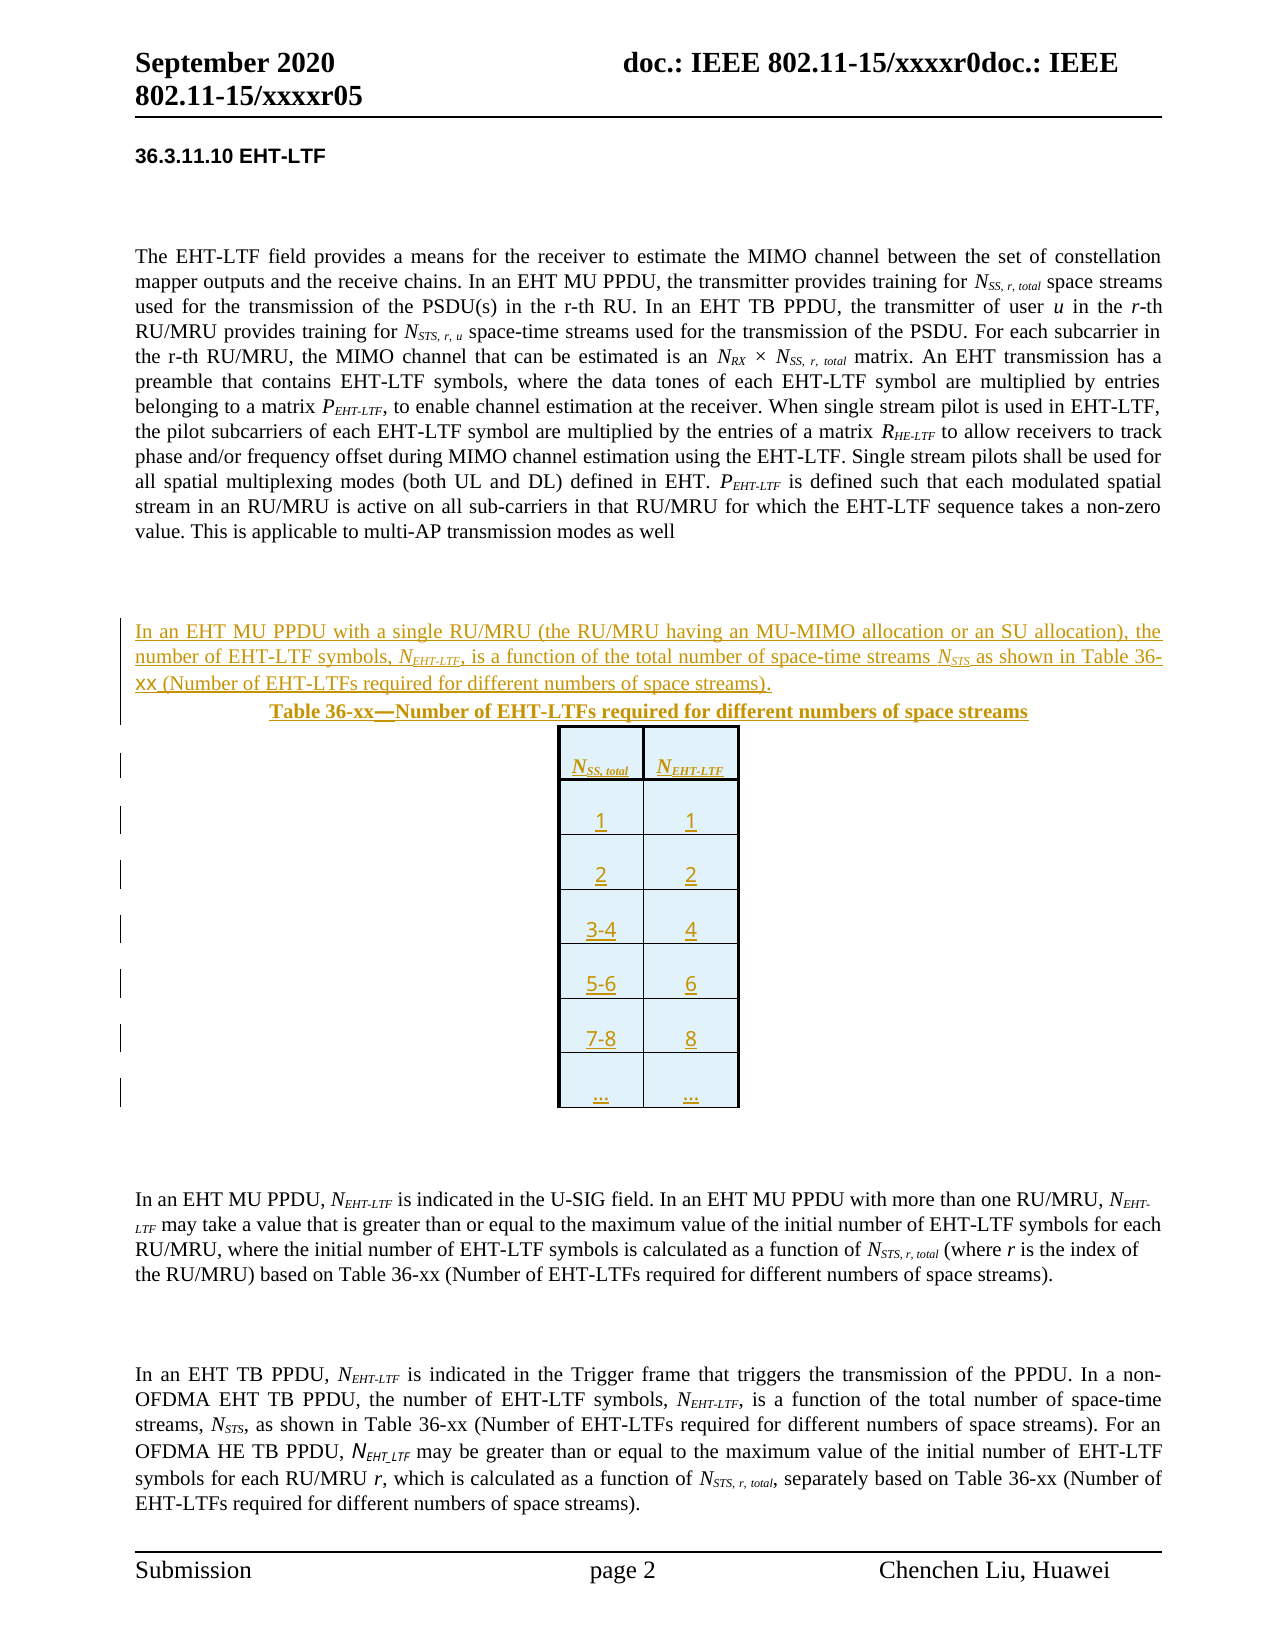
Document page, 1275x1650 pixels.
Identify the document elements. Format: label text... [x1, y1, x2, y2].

text In an EHT TB PPDU, NEHT-LTF is indicated in the Trigger frame that triggers the transmission of the PPDU. In a non-OFDMA EHT TB PPDU, the number of EHT-LTF symbols, NEHT-LTF, is a function of the total number of space-time streams, NSTS, as shown in Table 36-xx (Number of EHT-LTFs required for different numbers of space streams). For an OFDMA HE TB PPDU, NEHT_LTF may be greater than or equal to the maximum value of the initial number of EHT-LTF symbols for each RU/MRU r, which is calculated as a function of NSTS, r, total, separately based on Table 36-xx (Number of EHT-LTFs required for different numbers of space streams). [135, 1361, 1162, 1515]
text The EHT-LTF field provides a means for the receiver to estimate the MIMO channel between the set of constellation mapper outputs and the receive chains. In an EHT MU PPDU, the transmitter provides training for NSS, r, total space streams used for the transmission of the PSDU(s) in the r-th RU. In an EHT TB PPDU, the transmitter of user u in the r-th RU/MRU provides training for NSTS, r, u space-time streams used for the transmission of the PSDU. For each subcarrier in the r-th RU/MRU, the MIMO channel that can be estimated is an NRX × NSS, r, total matrix. An EHT transmission has a preamble that contains EHT-LTF symbols, where the data tones of each EHT-LTF symbol are multiplied by entries belonging to a matrix PEHT-LTF, to enable channel estimation at the receiver. When single stream pilot is used in EHT-LTF, the pilot subcarriers of each EHT-LTF symbol are multiplied by the entries of a matrix RHE-LTF to allow receivers to track phase and/or frequency offset during MIMO channel estimation using the EHT-LTF. Single stream pilots shall be used for all spatial multiplexing modes (both UL and DL) defined in EHT. PEHT-LTF is defined such that each modulated spatial stream in an RU/MRU is active on all sub-carriers in that RU/MRU for which the EHT-LTF sequence takes a non-zero value. This is applicable to multi-AP transmission modes as well [135, 243, 1162, 543]
text 36.3.11.10 EHT-LTF [135, 143, 1162, 168]
text In an EHT MU PPDU, NEHT-LTF is indicated in the U-SIG field. In an EHT MU PPDU with more than one RU/MRU, NEHT-LTF may take a value that is greater than or equal to the maximum value of the initial number of EHT-LTF symbols for each RU/MRU, where the initial number of EHT-LTF symbols is calculated as a function of NSTS, r, total (where r is the index of the RU/MRU) based on Table 36-xx (Number of EHT-LTFs required for different numbers of space streams). [135, 1186, 1162, 1286]
